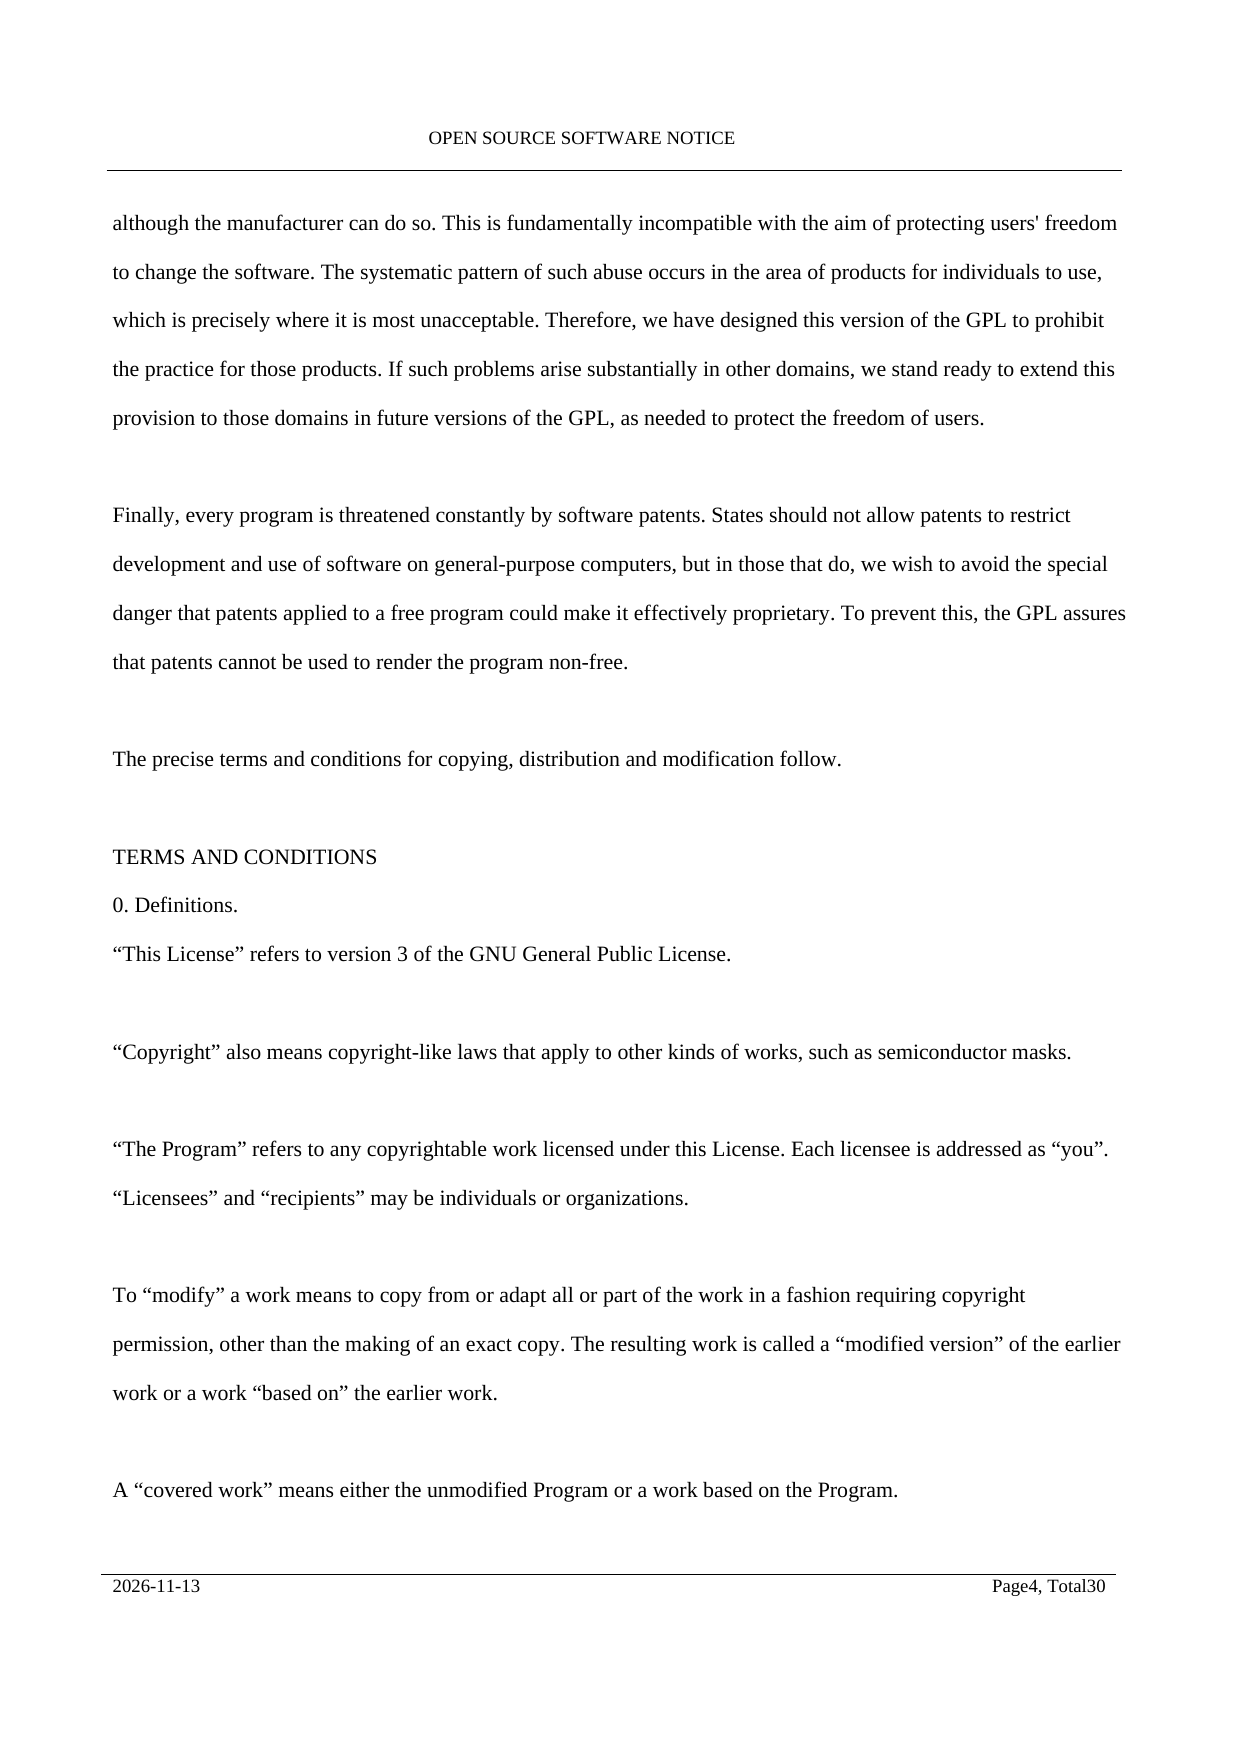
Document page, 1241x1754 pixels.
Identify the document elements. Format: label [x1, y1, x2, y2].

text [112, 206, 1128, 1506]
